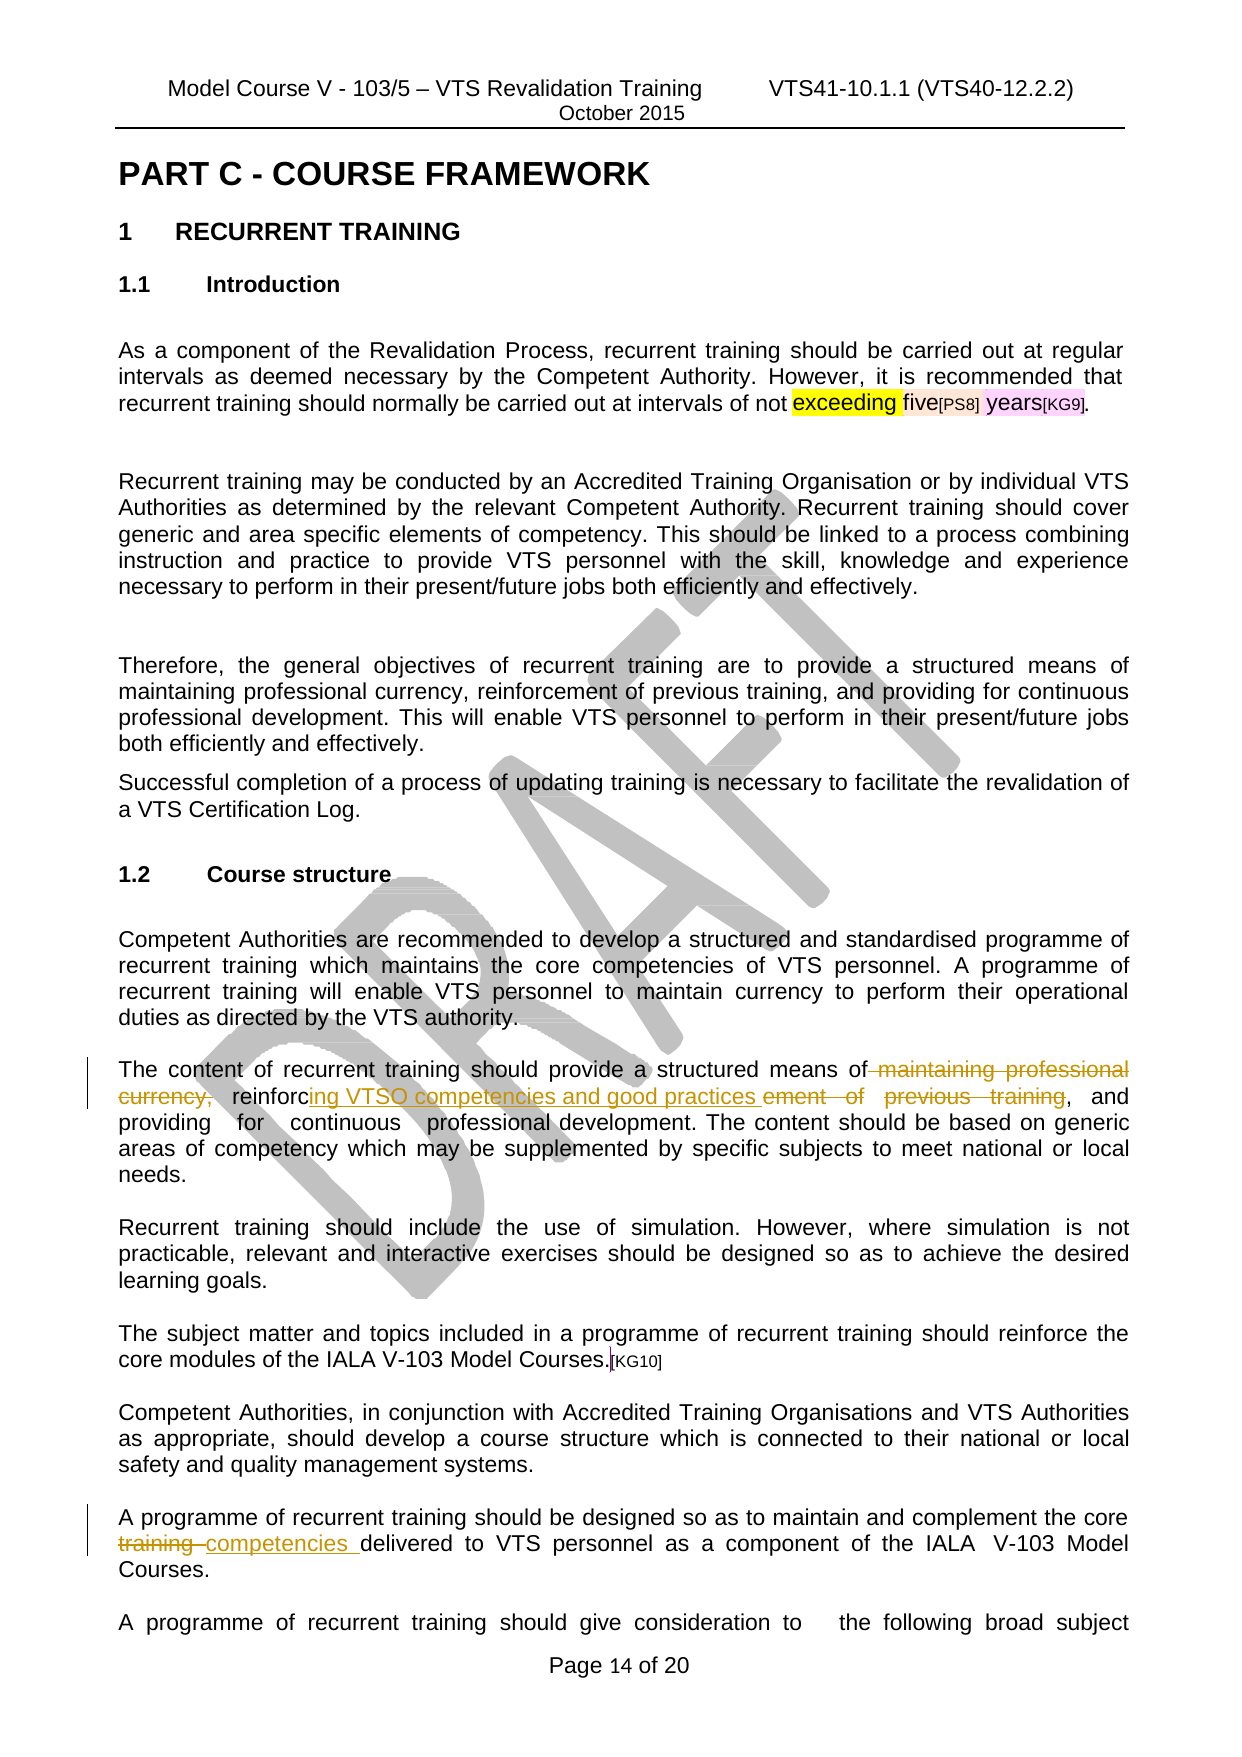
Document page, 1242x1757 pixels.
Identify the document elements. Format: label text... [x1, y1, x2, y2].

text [118, 1609, 1129, 1636]
text As a component of the Revalidation Process, recurrent training should be carried out at regular intervals as deemed necessary by the Competent Authority. However, it is recommended that [118, 337, 1129, 389]
text 1 RECURRENT TRAINING [118, 217, 1139, 246]
text 1.1 Introduction [118, 271, 1139, 297]
text Successful completion of a process of updating training is necessary to facilitate the revalidation of a VTS Certification Log. [118, 770, 1129, 822]
text The content of recurrent training should provide a structured means of reinforc , and providing for continuous professional development. The content should be based on generic areas of competency which may be supplemented by specific subjects to meet national or local needs. [118, 1057, 1130, 1188]
text A programme of recurrent training should be designed so as to maintain and complement the core delivered to VTS personnel as a component of the IALA V-103 Model Courses. [118, 1504, 1129, 1583]
text Competent Authorities, in conjunction with Accredited Training Organisations and VTS Authorities as appropriate, should develop a course structure which is connected to their national or local safety and quality management systems. [118, 1398, 1129, 1478]
text recurrent training should normally be carried out at intervals of not . [118, 389, 1139, 415]
text Recurrent training may be conducted by an Accredited Training Organisation or by individual VTS Authorities as determined by the relevant Competent Authority. Recurrent training should cover generic and area specific elements of competency. This should be linked to a process combining instruction and practice to provide VTS personnel with the skill, knowledge and experience necessary to perform in their present/future jobs both efficiently and effectively. [118, 468, 1129, 600]
text Recurrent training should include the use of simulation. However, where simulation is not practicable, relevant and interactive exercises should be designed so as to achieve the desired learning goals. [118, 1214, 1129, 1293]
text Competent Authorities are recommended to develop a structured and standardised programme of recurrent training which maintains the core competencies of VTS personnel. A programme of recurrent training will enable VTS personnel to maintain currency to perform their operational duties as directed by the VTS authority. [118, 926, 1129, 1031]
text The subject matter and topics included in a programme of recurrent training should reinforce the core modules of the IALA V-103 Model Courses.[KG10] [118, 1320, 1129, 1373]
text 1.2 Course structure [118, 861, 399, 887]
text PART C - COURSE FRAMEWORK [118, 154, 1139, 192]
text Therefore, the general objectives of recurrent training are to provide a structured means of maintaining professional currency, reinforcement of previous training, and providing for continuous professional development. This will enable VTS personnel to perform in their present/future jobs both efficiently and effectively. [118, 652, 1129, 757]
